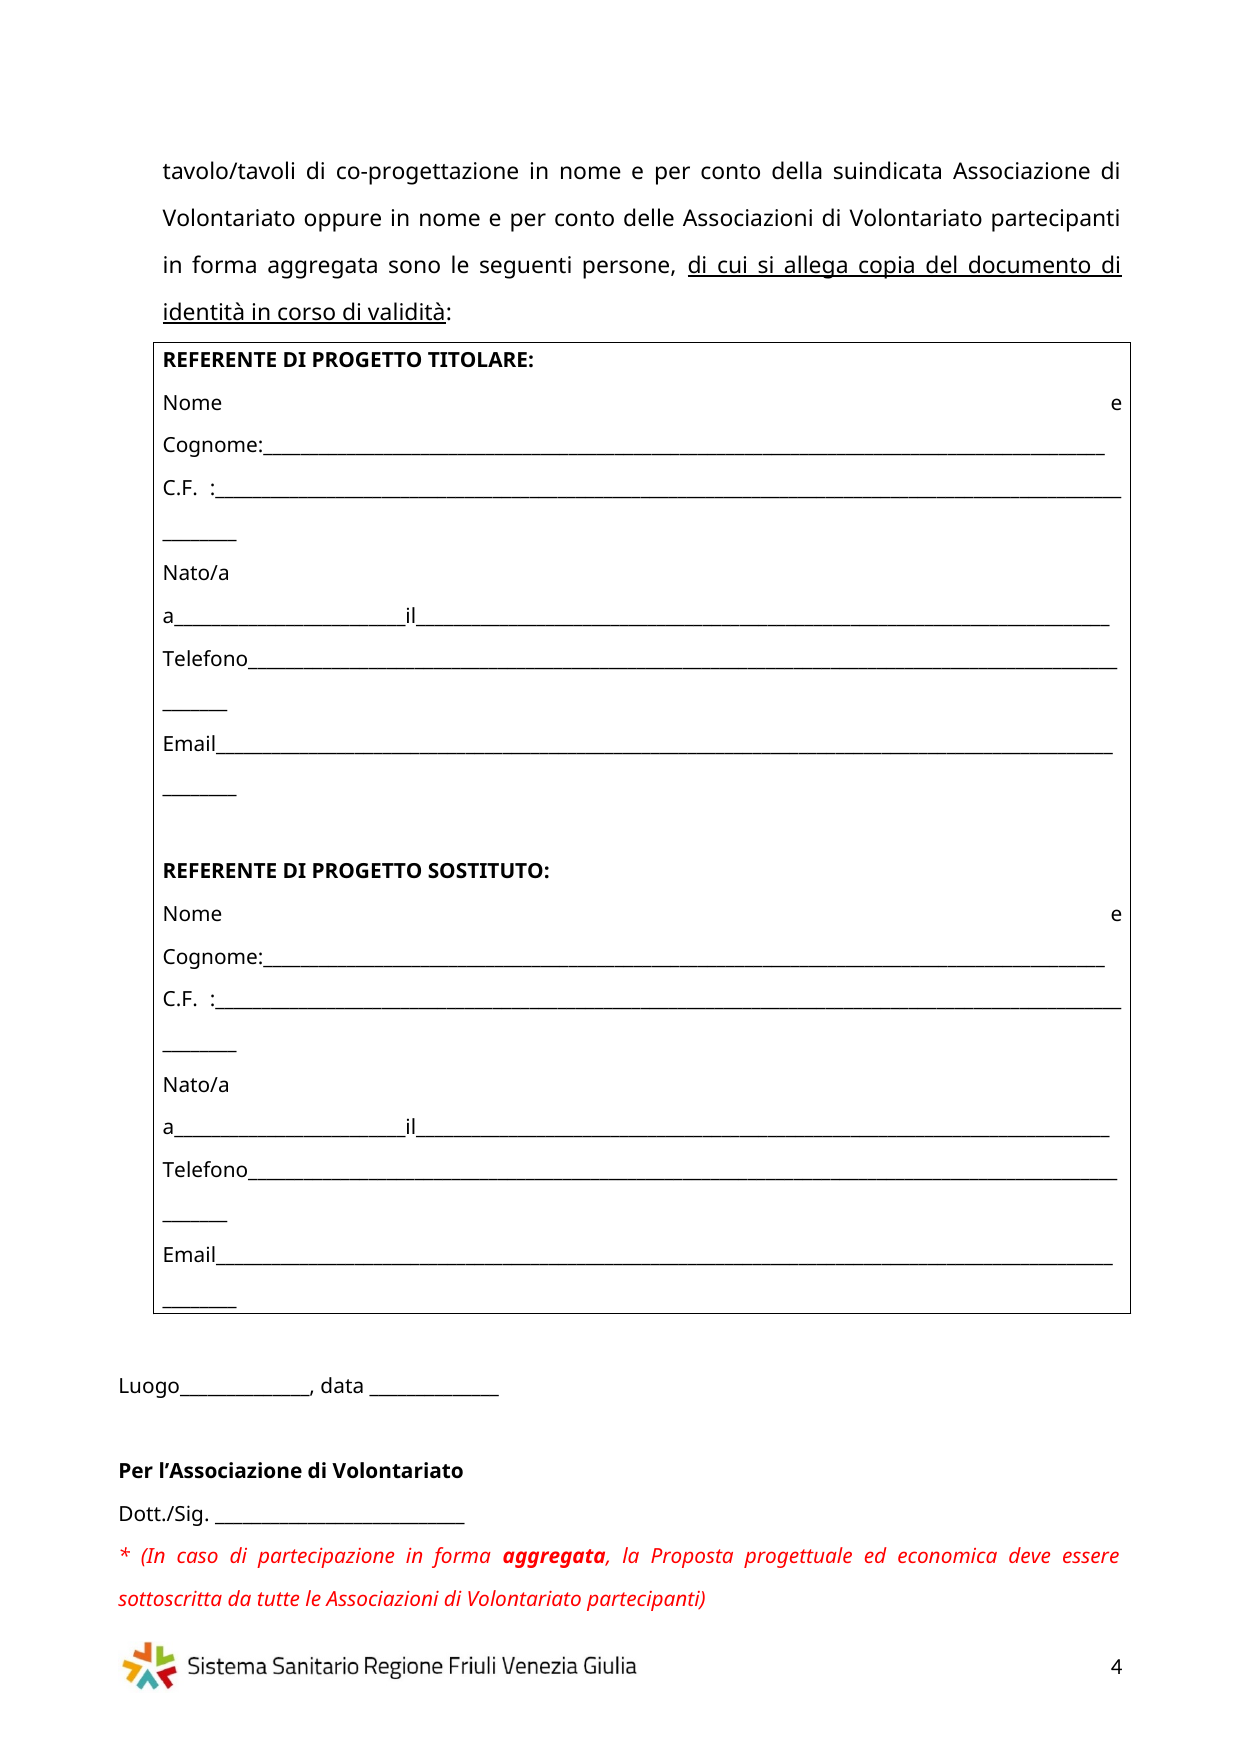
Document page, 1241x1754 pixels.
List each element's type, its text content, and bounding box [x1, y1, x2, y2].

list Nato/a a_________________________il___________________________________________________________________________ [154, 1067, 1130, 1141]
list Nome e Cognome:___________________________________________________________________________________________ [154, 385, 1130, 459]
list Email_________________________________________________________________________________________________________ [154, 726, 1130, 800]
text * (In caso di partecipazione in forma aggregata, la Proposta progettuale ed economica deve essere sottoscritta da tutte le Associazioni di Volontariato partecipanti) [118, 1541, 1122, 1612]
list C.F. :__________________________________________________________________________________________________________ [154, 470, 1130, 544]
list Telefono_____________________________________________________________________________________________________ [154, 1152, 1130, 1226]
text Per l’Associazione di Volontariato [118, 1456, 1122, 1485]
list Nome e Cognome:___________________________________________________________________________________________ [154, 896, 1130, 970]
list Nato/a a_________________________il___________________________________________________________________________ [154, 555, 1130, 629]
list REFERENTE DI PROGETTO TITOLARE: [154, 343, 1130, 374]
picture [118, 1641, 646, 1693]
list C.F. :__________________________________________________________________________________________________________ [154, 981, 1130, 1056]
text Luogo______________, data ______________ [118, 1371, 1122, 1399]
list Telefono_____________________________________________________________________________________________________ [154, 641, 1130, 715]
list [118, 155, 1122, 327]
list Email_________________________________________________________________________________________________________ [154, 1237, 1130, 1313]
list REFERENTE DI PROGETTO SOSTITUTO: [154, 853, 1130, 885]
text Dott./Sig. ___________________________ [118, 1499, 1122, 1527]
